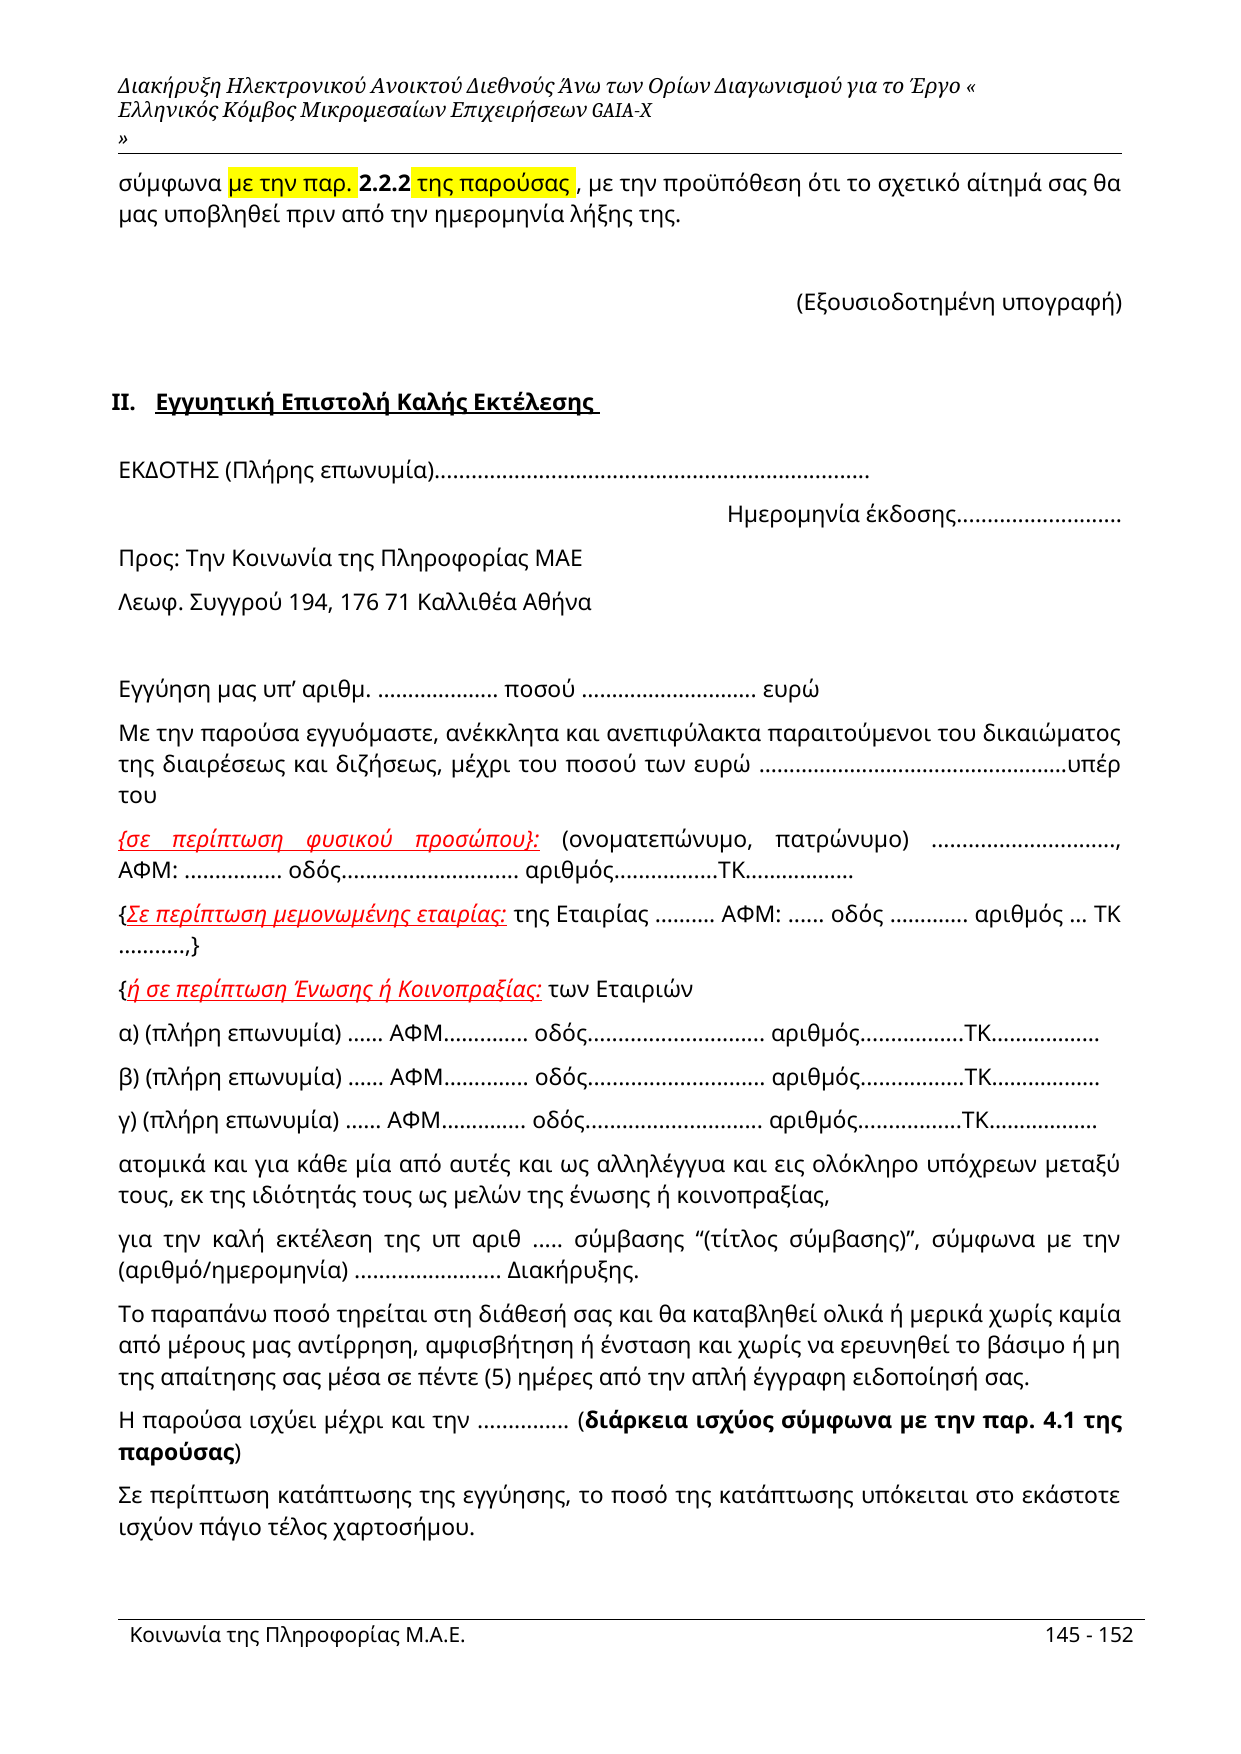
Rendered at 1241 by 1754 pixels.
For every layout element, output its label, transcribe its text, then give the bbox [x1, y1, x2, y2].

subtitle Εγγυητική Επιστολή Καλής Εκτέλεσης [136, 386, 1122, 417]
text {ή σε περίπτωση Ένωσης ή Κοινοπραξίας: των Εταιριών [118, 973, 1122, 1004]
text β) (πλήρη επωνυμία) …… ΑΦΜ…….….... οδός............................. αριθμός.................ΤΚ……………… [118, 1061, 1122, 1092]
text Ημερομηνία έκδοσης........................... [118, 498, 1122, 529]
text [118, 167, 1122, 229]
text Με την παρούσα εγγυόμαστε, ανέκκλητα και ανεπιφύλακτα παραιτούμενοι του δικαιώματος της διαιρέσεως και διζήσεως, μέχρι του ποσού των ευρώ ……………………………………………υπέρ του [118, 717, 1122, 811]
text ατομικά και για κάθε μία από αυτές και ως αλληλέγγυα και εις ολόκληρο υπόχρεων μεταξύ τους, εκ της ιδιότητάς τους ως μελών της ένωσης ή κοινοπραξίας, [118, 1148, 1122, 1211]
text α) (πλήρη επωνυμία) …… ΑΦΜ…….….... οδός............................. αριθμός.................ΤΚ……………… [118, 1017, 1122, 1048]
text Προς: Την Κοινωνία της Πληροφορίας ΜΑΕ [118, 542, 1122, 573]
text γ) (πλήρη επωνυμία) …… ΑΦΜ…….….... οδός............................. αριθμός.................ΤΚ……………… [118, 1104, 1122, 1136]
text (Εξουσιοδοτημένη υπογραφή) [118, 286, 1122, 317]
text {Σε περίπτωση μεμονωμένης εταιρίας: της Εταιρίας ………. ΑΦΜ: ...... οδός …………. αριθμός … ΤΚ ………..,} [118, 898, 1122, 961]
text {σε περίπτωση φυσικού προσώπου}: (ονοματεπώνυμο, πατρώνυμο) .............................., ΑΦΜ: ................ οδός............................. αριθμός.................ΤΚ……………… [118, 823, 1122, 886]
text ΕΚΔΟΤΗΣ (Πλήρης επωνυμία)....................................................................... [118, 454, 1122, 486]
text Το παραπάνω ποσό τηρείται στη διάθεσή σας και θα καταβληθεί ολικά ή μερικά χωρίς καμία από μέρους μας αντίρρηση, αμφισβήτηση ή ένσταση και χωρίς να ερευνηθεί το βάσιμο ή μη της απαίτησης σας μέσα σε πέντε (5) ημέρες από την απλή έγγραφη ειδοποίησή σας. [118, 1298, 1122, 1392]
text για την καλή εκτέλεση της υπ αριθ ..... σύμβασης “(τίτλος σύμβασης)”, σύμφωνα με την (αριθμό/ημερομηνία) ........................ Διακήρυξης. [118, 1223, 1122, 1286]
text Λεωφ. Συγγρού 194, 176 71 Καλλιθέα Αθήνα [118, 586, 1122, 617]
text Σε περίπτωση κατάπτωσης της εγγύησης, το ποσό της κατάπτωσης υπόκειται στο εκάστοτε ισχύον πάγιο τέλος χαρτοσήμου. [118, 1479, 1122, 1542]
text Η παρούσα ισχύει μέχρι και την ............... (διάρκεια ισχύος σύμφωνα με την παρ. ‎4.1 της παρούσας) [118, 1404, 1122, 1467]
text Εγγύηση μας υπ’ αριθμ. ……………….. ποσού ………………….……. ευρώ [118, 673, 1122, 704]
